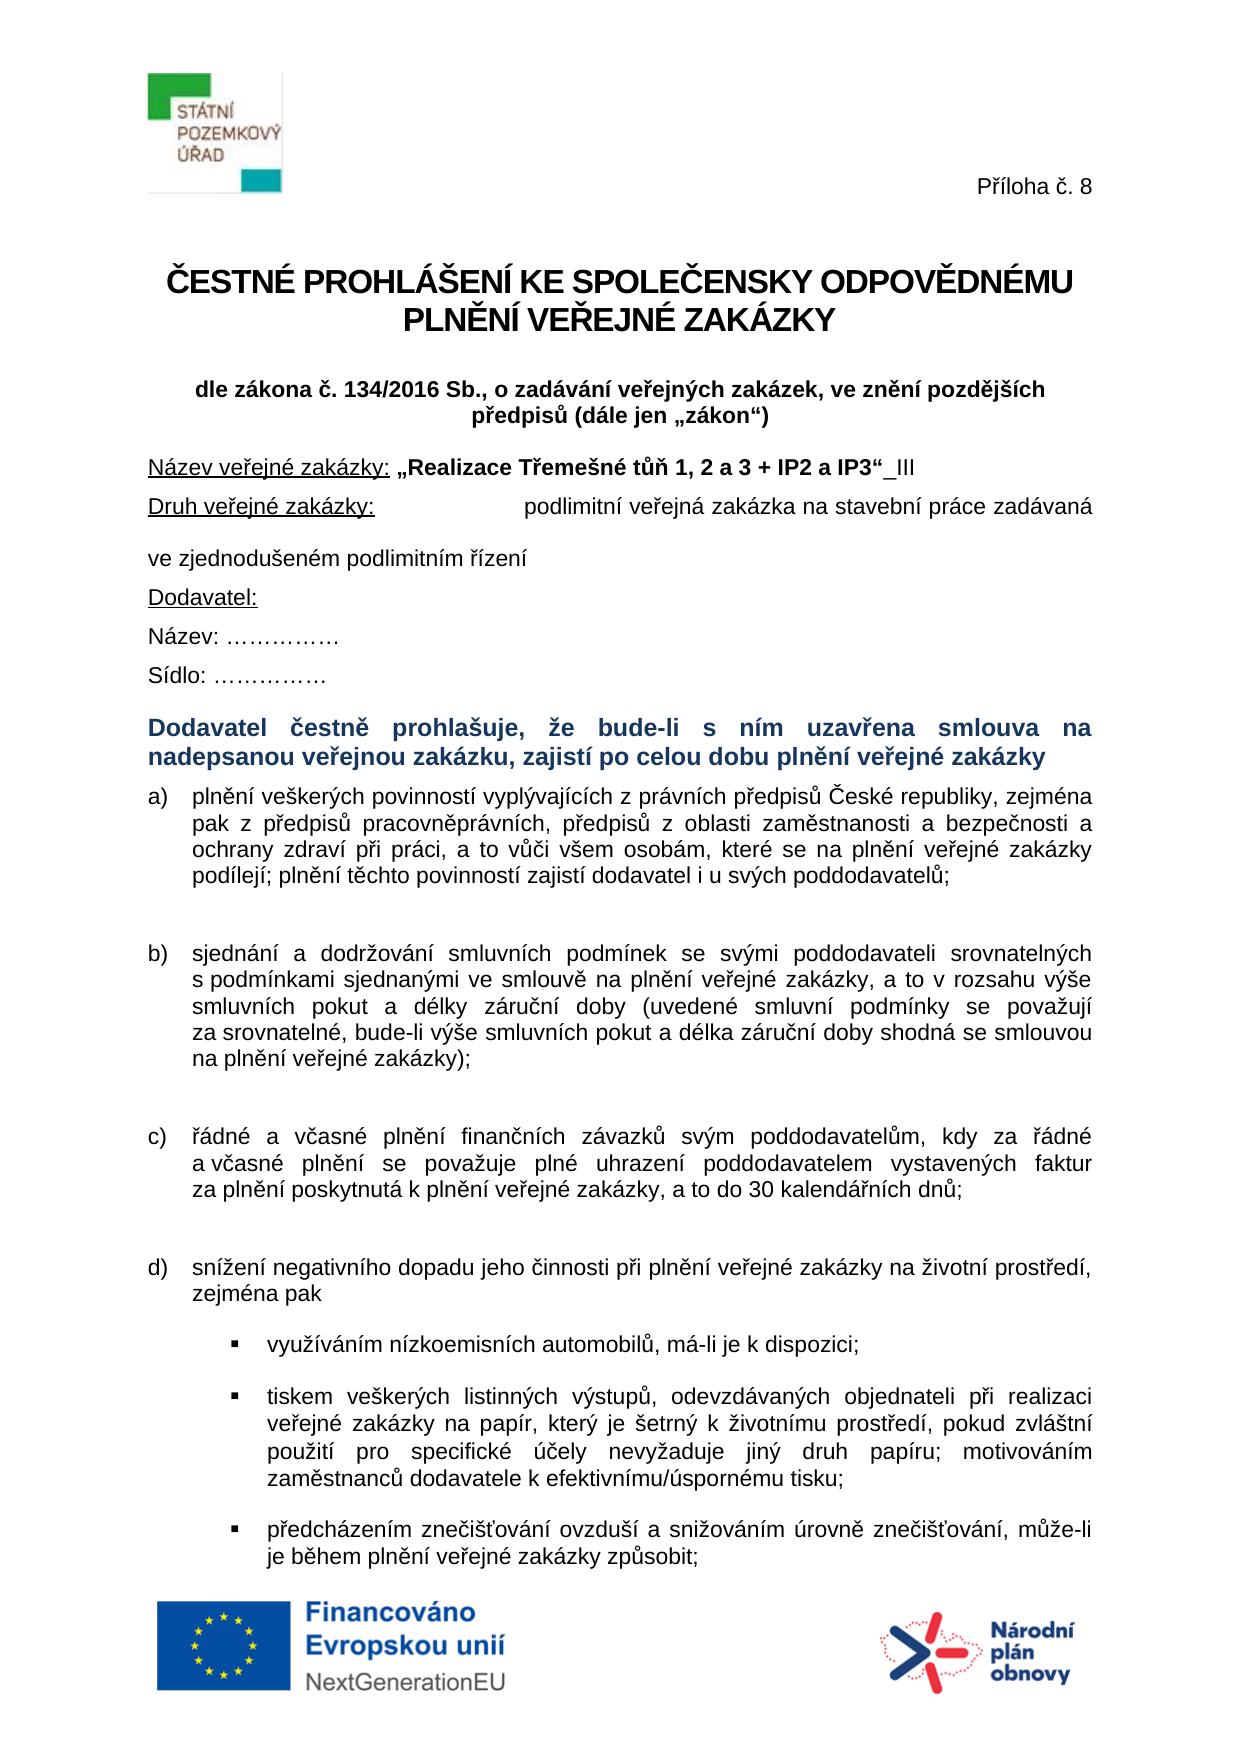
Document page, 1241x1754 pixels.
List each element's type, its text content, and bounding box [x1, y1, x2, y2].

list plnění veškerých povinností vyplývajících z právních předpisů České republiky, zejména pak z předpisů pracovněprávních, předpisů z oblasti zaměstnanosti a bezpečnosti a ochrany zdraví při práci, a to vůči všem osobám, které se na plnění veřejné zakázky podílejí; plnění těchto povinností zajistí dodavatel i u svých poddodavatelů; [148, 783, 1093, 889]
text Dodavatel: [148, 584, 1093, 611]
picture [147, 1587, 531, 1702]
text Název veřejné zakázky: „Realizace Třemešné tůň 1, 2 a 3 + IP2 a IP3“_III [148, 454, 1093, 480]
list snížení negativního dopadu jeho činnosti při plnění veřejné zakázky na životní prostředí, zejména pak [148, 1253, 1093, 1306]
subtitle Dodavatel čestně prohlašuje, že bude-li s ním uzavřena smlouva na nadepsanou veřejnou zakázku, zajistí po celou dobu plnění veřejné zakázky [148, 713, 1093, 771]
text Sídlo: …………… [148, 662, 1093, 688]
list sjednání a dodržování smluvních podmínek se svými poddodavateli srovnatelných s podmínkami sjednanými ve smlouvě na plnění veřejné zakázky, a to v rozsahu výše smluvních pokut a délky záruční doby (uvedené smluvní podmínky se považují za srovnatelné, bude-li výše smluvních pokut a délka záruční doby shodná se smlouvou na plnění veřejné zakázky); [148, 940, 1093, 1072]
list využíváním nízkoemisních automobilů, má-li je k dispozici; [229, 1331, 1093, 1358]
list řádné a včasné plnění finančních závazků svým poddodavatelům, kdy za řádné a včasné plnění se považuje plné uhrazení poddodavatelem vystavených faktur za plnění poskytnutá k plnění veřejné zakázky, a to do 30 kalendářních dnů; [148, 1123, 1093, 1202]
picture [864, 1587, 1092, 1723]
text Název: …………… [148, 623, 1093, 649]
list předcházením znečišťování ovzduší a snižováním úrovně znečišťování, může-li je během plnění veřejné zakázky způsobit; [229, 1516, 1093, 1569]
list tiskem veškerých listinných výstupů, odevzdávaných objednateli při realizaci veřejné zakázky na papír, který je šetrný k životnímu prostředí, pokud zvláštní použití pro specifické účely nevyžaduje jiný druh papíru; motivováním zaměstnanců dodavatele k efektivnímu/úspornému tisku; [229, 1383, 1093, 1491]
title Čestné prohlášení ke společensky odpovědnému plnění veřejné zakázky [148, 262, 1093, 338]
picture [147, 73, 284, 195]
text dle zákona č. 134/2016 Sb., o zadávání veřejných zakázek, ve znění pozdějších předpisů (dále jen „zákon“) [148, 376, 1093, 429]
text Druh veřejné zakázky: podlimitní veřejná zakázka na stavební práce zadávaná ve zjednodušeném podlimitním řízení [148, 493, 1093, 572]
